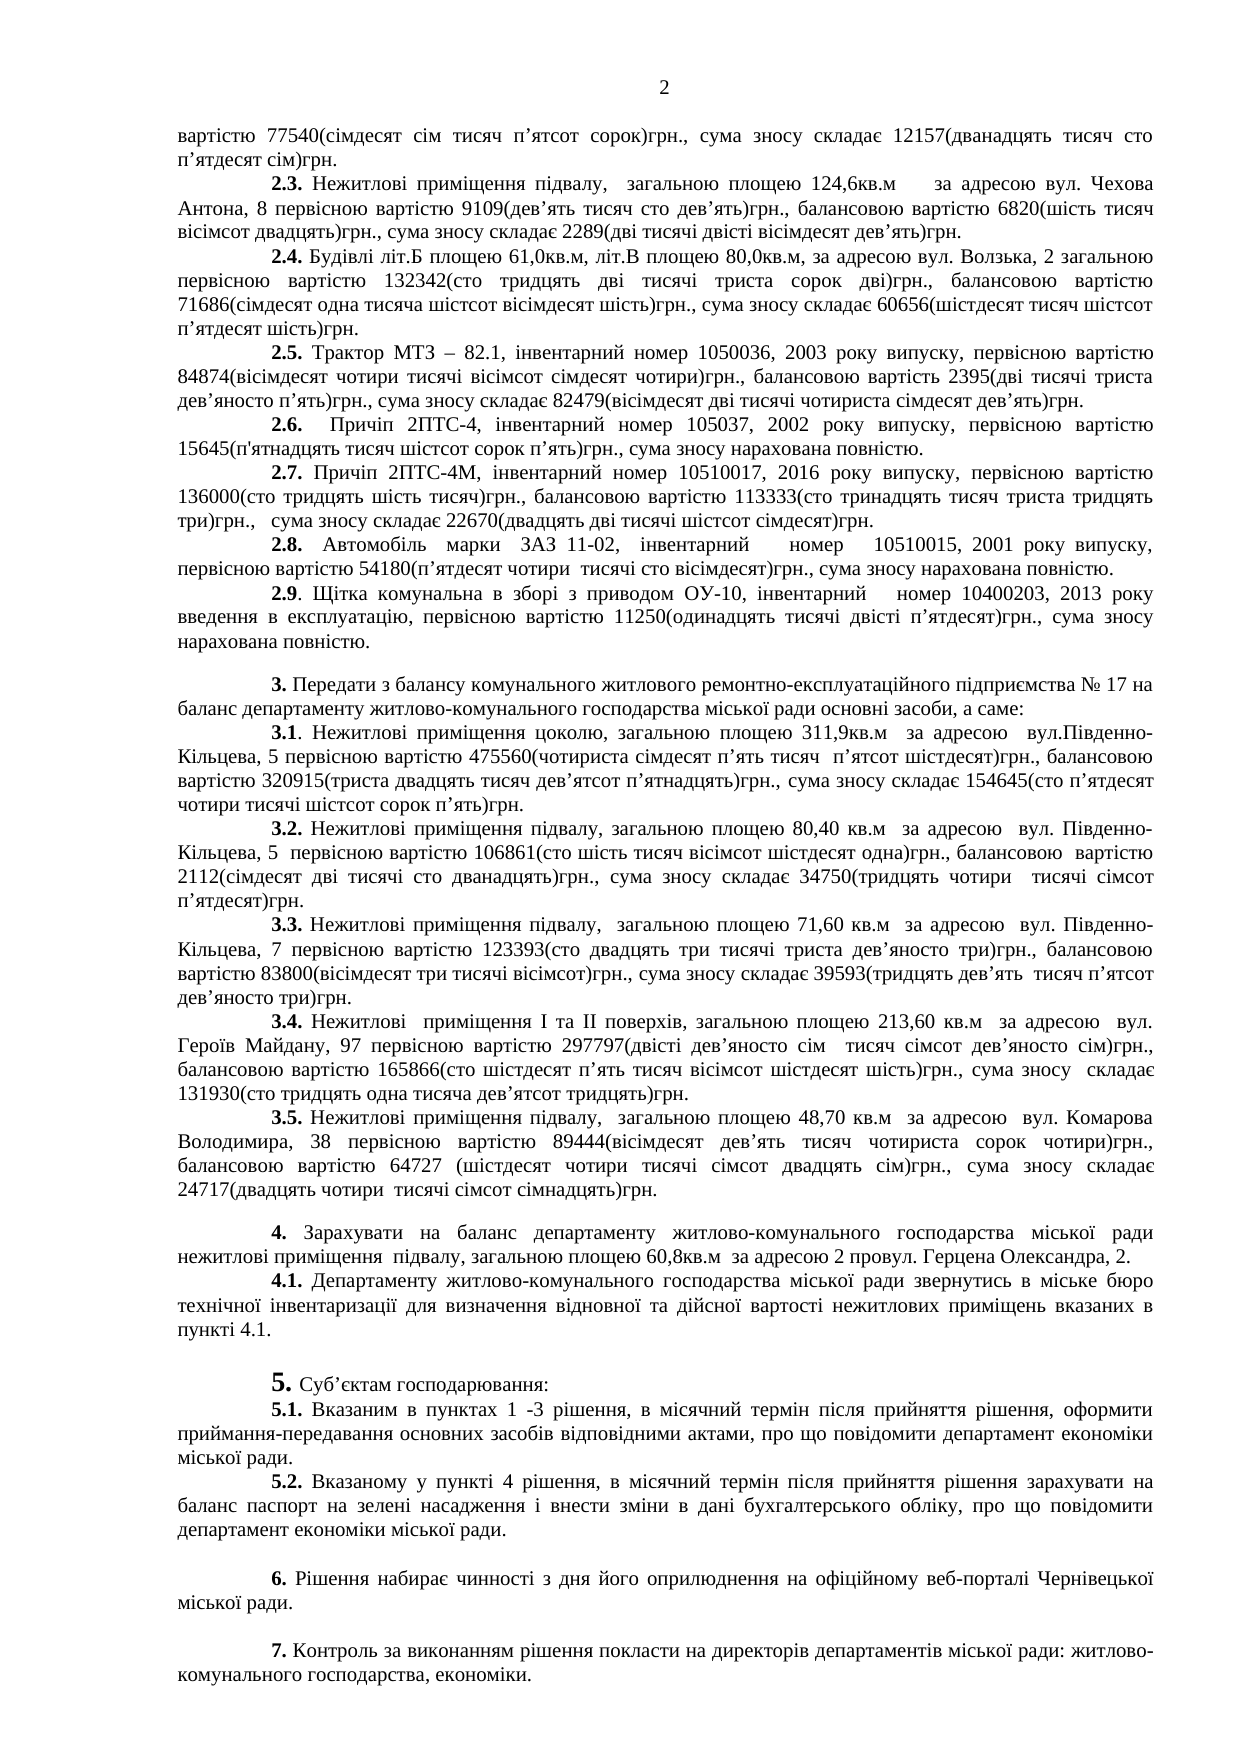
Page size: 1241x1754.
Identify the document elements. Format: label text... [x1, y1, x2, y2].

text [177, 99, 1154, 171]
text 2.6. Причіп 2ПТС-4, інвентарний номер 105037, 2002 року випуску, первісною вартістю 15645(п'ятнадцять тисяч шістсот сорок п’ять)грн., сума зносу нарахована повністю. [177, 412, 1154, 460]
text 3.2. Нежитлові приміщення підвалу, загальною площею 80,40 кв.м за адресою вул. Південно-Кільцева, 5 первісною вартістю 106861(сто шість тисяч вісімсот шістдесят одна)грн., балансовою вартістю 2112(сімдесят дві тисячі сто дванадцять)грн., сума зносу складає 34750(тридцять чотири тисячі сімсот п’ятдесят)грн. [177, 816, 1154, 912]
text 6. Рішення набирає чинності з дня його оприлюднення на офіційному веб-порталі Чернівецької міської ради. [177, 1566, 1154, 1614]
text 2.7. Причіп 2ПТС-4М, інвентарний номер 10510017, 2016 року випуску, первісною вартістю 136000(сто тридцять шість тисяч)грн., балансовою вартістю 113333(сто тринадцять тисяч триста тридцять три)грн., сума зносу складає 22670(двадцять дві тисячі шістсот сімдесят)грн. [177, 460, 1154, 532]
text 3.1. Нежитлові приміщення цоколю, загальною площею 311,9кв.м за адресою вул.Південно-Кільцева, 5 первісною вартістю 475560(чотириста сімдесят п’ять тисяч п’ятсот шістдесят)грн., балансовою вартістю 320915(триста двадцять тисяч дев’ятсот п’ятнадцять)грн., сума зносу складає 154645(сто п’ятдесят чотири тисячі шістсот сорок п’ять)грн. [177, 720, 1154, 816]
text 5.1. Вказаним в пунктах 1 -3 рішення, в місячний термін після прийняття рішення, оформити приймання-передавання основних засобів відповідними актами, про що повідомити департамент економіки міської ради. [177, 1397, 1154, 1469]
text 5. Суб’єктам господарювання: [177, 1365, 1154, 1397]
text 2.5. Трактор МТЗ – 82.1, інвентарний номер 1050036, 2003 року випуску, первісною вартістю 84874(вісімдесят чотири тисячі вісімсот сімдесят чотири)грн., балансовою вартість 2395(дві тисячі триста дев’яносто п’ять)грн., сума зносу складає 82479(вісімдесят дві тисячі чотириста сімдесят дев’ять)грн. [177, 340, 1154, 412]
text 2.4. Будівлі літ.Б площею 61,0кв.м, літ.В площею 80,0кв.м, за адресою вул. Волзька, 2 загальною первісною вартістю 132342(сто тридцять дві тисячі триста сорок дві)грн., балансовою вартістю 71686(сімдесят одна тисяча шістсот вісімдесят шість)грн., сума зносу складає 60656(шістдесят тисяч шістсот п’ятдесят шість)грн. [177, 243, 1154, 340]
text 2.9. Щітка комунальна в зборі з приводом ОУ-10, інвентарний номер 10400203, 2013 року введення в експлуатацію, первісною вартістю 11250(одинадцять тисячі двісті п’ятдесят)грн., сума зносу нарахована повністю. [177, 580, 1154, 653]
text 7. Контроль за виконанням рішення покласти на директорів департаментів міської ради: житлово-комунального господарства, економіки. [177, 1638, 1154, 1686]
text 4. Зарахувати на баланс департаменту житлово-комунального господарства міської ради нежитлові приміщення підвалу, загальною площею 60,8кв.м за адресою 2 провул. Герцена Олександра, 2. [177, 1220, 1154, 1268]
text 3. Передати з балансу комунального житлового ремонтно-експлуатаційного підприємства № 17 на баланс департаменту житлово-комунального господарства міської ради основні засоби, а саме: [177, 672, 1154, 720]
text 5.2. Вказаному у пункті 4 рішення, в місячний термін після прийняття рішення зарахувати на баланс паспорт на зелені насадження і внести зміни в дані бухгалтерського обліку, про що повідомити департамент економіки міської ради. [177, 1469, 1154, 1541]
text 4.1. Департаменту житлово-комунального господарства міської ради звернутись в міське бюро технічної інвентаризації для визначення відновної та дійсної вартості нежитлових приміщень вказаних в пункті 4.1. [177, 1268, 1154, 1341]
text 2.8. Автомобіль марки ЗАЗ 11-02, інвентарний номер 10510015, 2001 року випуску, первісною вартістю 54180(п’ятдесят чотири тисячі сто вісімдесят)грн., сума зносу нарахована повністю. [177, 532, 1154, 580]
text 2.3. Нежитлові приміщення підвалу, загальною площею 124,6кв.м за адресою вул. Чехова Антона, 8 первісною вартістю 9109(дев’ять тисяч сто дев’ять)грн., балансовою вартістю 6820(шість тисяч вісімсот двадцять)грн., сума зносу складає 2289(дві тисячі двісті вісімдесят дев’ять)грн. [177, 171, 1154, 243]
text 3.3. Нежитлові приміщення підвалу, загальною площею 71,60 кв.м за адресою вул. Південно-Кільцева, 7 первісною вартістю 123393(сто двадцять три тисячі триста дев’яносто три)грн., балансовою вартістю 83800(вісімдесят три тисячі вісімсот)грн., сума зносу складає 39593(тридцять дев’ять тисяч п’ятсот дев’яносто три)грн. [177, 912, 1154, 1009]
text 3.4. Нежитлові приміщення I та II поверхів, загальною площею 213,60 кв.м за адресою вул. Героїв Майдану, 97 первісною вартістю 297797(двісті дев’яносто сім тисяч сімсот дев’яносто сім)грн., балансовою вартістю 165866(сто шістдесят п’ять тисяч вісімсот шістдесят шість)грн., сума зносу складає 131930(сто тридцять одна тисяча дев’ятсот тридцять)грн. [177, 1009, 1154, 1105]
text 3.5. Нежитлові приміщення підвалу, загальною площею 48,70 кв.м за адресою вул. Комарова Володимира, 38 первісною вартістю 89444(вісімдесят дев’ять тисяч чотириста сорок чотири)грн., балансовою вартістю 64727 (шістдесят чотири тисячі сімсот двадцять сім)грн., сума зносу складає 24717(двадцять чотири тисячі сімсот сімнадцять)грн. [177, 1105, 1154, 1201]
